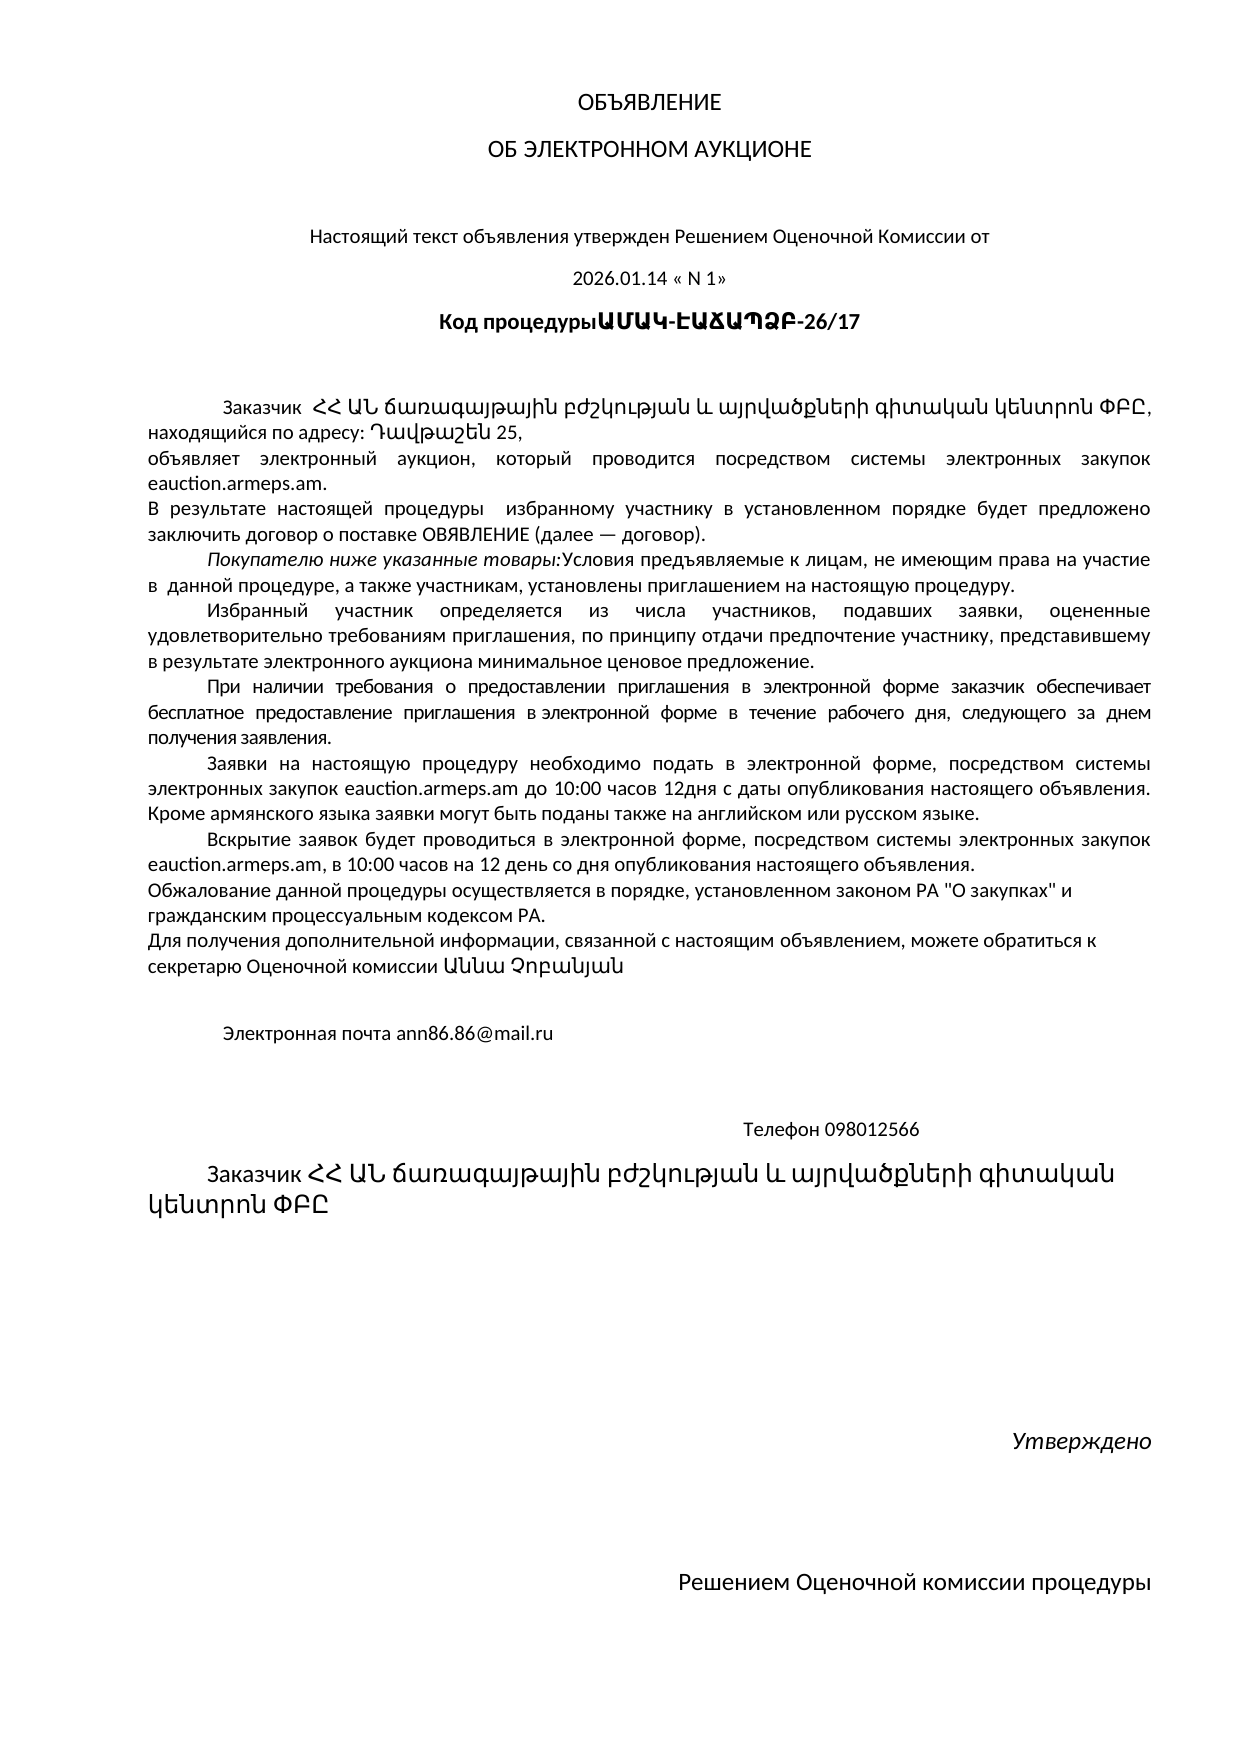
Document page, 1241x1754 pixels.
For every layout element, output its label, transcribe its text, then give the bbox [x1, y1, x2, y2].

text Заказчик ՀՀ ԱՆ ճառագայթային բժշկության և այրվածքների գիտական կենտրոն ՓԲԸ, находящийся по адресу: Դավթաշեն 25, [148, 394, 1152, 445]
text Избранный участник определяется из числа участников, подавших заявки, оцененные удовлетворительно требованиям приглашения, по принципу отдачи предпочтение участнику, представившему в результате электронного аукциона минимальное ценовое предложение. [148, 597, 1152, 673]
text Покупателю ниже указанные товары:Условия предъявляемые к лицам, не имеющим права на участие в данной процедуре, а также участникам, установлены приглашением на настоящую процедуру. [148, 546, 1152, 597]
text Для получения дополнительной информации, связанной с настоящим объявлением, можете обратиться к секретарю Оценочной комиссии Աննա Չոբանյան [148, 928, 1152, 978]
text Заказчик ՀՀ ԱՆ ճառագայթային բժշկության և այրվածքների գիտական կենտրոն ՓԲԸ [148, 1158, 1152, 1219]
text Заявки на настоящую процедуру необходимо подать в электронной форме, посредством системы электронных закупок eauction.armeps.am до 10:00 часов 12дня с даты опубликования настоящего объявления. Кроме армянского языка заявки могут быть поданы также на английском или русском языке. [148, 750, 1152, 826]
text При наличии требования о предоставлении приглашения в электронной форме заказчик обеспечивает бесплатное предоставление приглашения в электронной форме в течение рабочего дня, следующего за днем получения заявления. [148, 673, 1152, 750]
text 2026.01.14 « N 1» [148, 265, 1152, 290]
text Код процедурыԱՄԱԿ-ԷԱՃԱՊՁԲ-26/17 [148, 307, 1152, 335]
text ОБЪЯВЛЕНИЕ [148, 86, 1152, 117]
text Настоящий текст объявления утвержден Решением Оценочной Комиссии от [148, 223, 1152, 248]
text Электронная почта ann86.86@mail.ru [148, 1021, 1152, 1046]
text объявляет электронный аукцион, который проводится посредством системы электронных закупок eauction.armeps.am. [148, 445, 1152, 496]
text Телефон 098012566 [325, 1063, 1152, 1142]
text Вскрытие заявок будет проводиться в электронной форме, посредством системы электронных закупок eauction.armeps.am, в 10:00 часов на 12 день со дня опубликования настоящего объявления. [148, 826, 1152, 877]
text Утверждено [148, 1425, 1152, 1456]
text Решением Оценочной комиссии процедуры [148, 1567, 1152, 1597]
text ОБ ЭЛЕКТРОННОМ АУКЦИОНЕ [148, 134, 1152, 164]
text Обжалование данной процедуры осуществляется в порядке, установленном законом РА "О закупках" и гражданским процессуальным кодексом РА. [148, 877, 1152, 928]
text В результате настоящей процедуры избранному участнику в установленном порядке будет предложено заключить договор о поставке ОВЯВЛЕНИЕ (далее — договор). [148, 496, 1152, 546]
